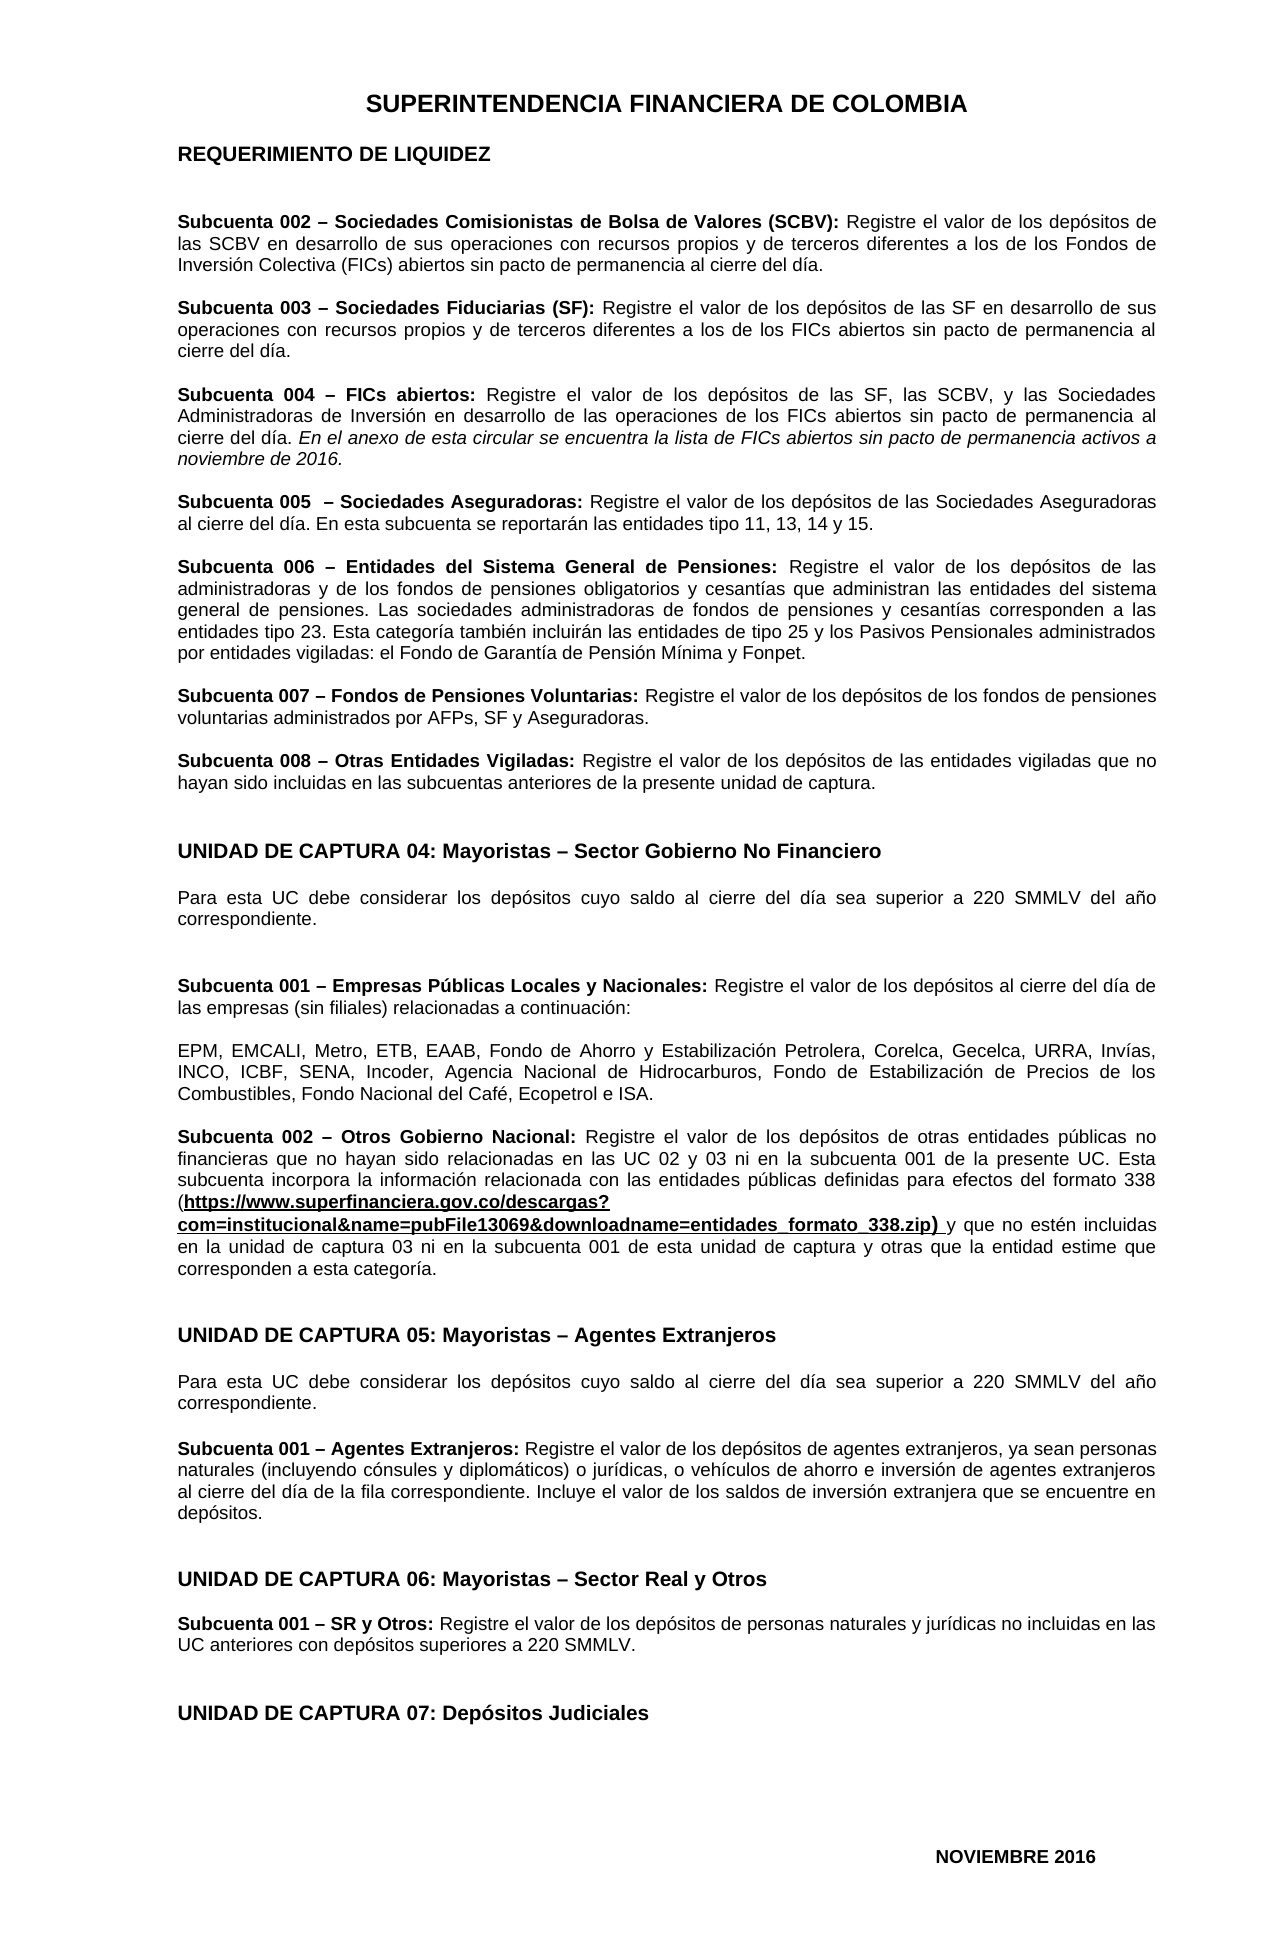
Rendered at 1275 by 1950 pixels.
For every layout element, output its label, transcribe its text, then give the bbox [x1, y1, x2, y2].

text EPM, EMCALI, Metro, ETB, EAAB, Fondo de Ahorro y Estabilización Petrolera, Corelca, Gecelca, URRA, Invías, INCO, ICBF, SENA, Incoder, Agencia Nacional de Hidrocarburos, Fondo de Estabilización de Precios de los Combustibles, Fondo Nacional del Café, Ecopetrol e ISA. [177, 1040, 1157, 1104]
text Para esta UC debe considerar los depósitos cuyo saldo al cierre del día sea superior a 220 SMMLV del año correspondiente. [177, 886, 1157, 929]
text Subcuenta 007 – Fondos de Pensiones Voluntarias: Registre el valor de los depósitos de los fondos de pensiones voluntarias administrados por AFPs, SF y Aseguradoras. [177, 685, 1157, 728]
text Subcuenta 004 – FICs abiertos: Registre el valor de los depósitos de las SF, las SCBV, y las Sociedades Administradoras de Inversión en desarrollo de las operaciones de los FICs abiertos sin pacto de permanencia al cierre del día. En el anexo de esta circular se encuentra la lista de FICs abiertos sin pacto de permanencia activos a noviembre de 2016. [177, 383, 1157, 469]
text Subcuenta 006 – Entidades del Sistema General de Pensiones: Registre el valor de los depósitos de las administradoras y de los fondos de pensiones obligatorios y cesantías que administran las entidades del sistema general de pensiones. Las sociedades administradoras de fondos de pensiones y cesantías corresponden a las entidades tipo 23. Esta categoría también incluirán las entidades de tipo 25 y los Pasivos Pensionales administrados por entidades vigiladas: el Fondo de Garantía de Pensión Mínima y Fonpet. [177, 556, 1157, 664]
text Subcuenta 002 – Otros Gobierno Nacional: Registre el valor de los depósitos de otras entidades públicas no financieras que no hayan sido relacionadas en las UC 02 y 03 ni en la subcuenta 001 de la presente UC. Esta subcuenta incorpora la información relacionada con las entidades públicas definidas para efectos del formato 338 (https://www.superfinanciera.gov.co/descargas?com=institucional&name=pubFile13069&downloadname=entidades_formato_338.zip) y que no estén incluidas en la unidad de captura 03 ni en la subcuenta 001 de esta unidad de captura y otras que la entidad estime que corresponden a esta categoría. [177, 1126, 1157, 1279]
text Subcuenta 001 – SR y Otros: Registre el valor de los depósitos de personas naturales y jurídicas no incluidas en las UC anteriores con depósitos superiores a 220 SMMLV. [177, 1612, 1157, 1656]
text Subcuenta 008 – Otras Entidades Vigiladas: Registre el valor de los depósitos de las entidades vigiladas que no hayan sido incluidas en las subcuentas anteriores de la presente unidad de captura. [177, 750, 1157, 793]
text UNIDAD DE CAPTURA 06: Mayoristas – Sector Real y Otros [177, 1567, 1157, 1591]
text UNIDAD DE CAPTURA 04: Mayoristas – Sector Gobierno No Financiero [177, 838, 1157, 862]
text UNIDAD DE CAPTURA 05: Mayoristas – Agentes Extranjeros [177, 1322, 1157, 1346]
text Subcuenta 003 – Sociedades Fiduciarias (SF): Registre el valor de los depósitos de las SF en desarrollo de sus operaciones con recursos propios y de terceros diferentes a los de los FICs abiertos sin pacto de permanencia al cierre del día. [177, 297, 1157, 362]
text Para esta UC debe considerar los depósitos cuyo saldo al cierre del día sea superior a 220 SMMLV del año correspondiente. [177, 1370, 1157, 1413]
text Subcuenta 001 – Empresas Públicas Locales y Nacionales: Registre el valor de los depósitos al cierre del día de las empresas (sin filiales) relacionadas a continuación: [177, 975, 1157, 1018]
text Subcuenta 002 – Sociedades Comisionistas de Bolsa de Valores (SCBV): Registre el valor de los depósitos de las SCBV en desarrollo de sus operaciones con recursos propios y de terceros diferentes a los de los Fondos de Inversión Colectiva (FICs) abiertos sin pacto de permanencia al cierre del día. [177, 211, 1157, 276]
text Subcuenta 005 – Sociedades Aseguradoras: Registre el valor de los depósitos de las Sociedades Aseguradoras al cierre del día. En esta subcuenta se reportarán las entidades tipo 11, 13, 14 y 15. [177, 491, 1157, 534]
text Subcuenta 001 – Agentes Extranjeros: Registre el valor de los depósitos de agentes extranjeros, ya sean personas naturales (incluyendo cónsules y diplomáticos) o jurídicas, o vehículos de ahorro e inversión de agentes extranjeros al cierre del día de la fila correspondiente. Incluye el valor de los saldos de inversión extranjera que se encuentre en depósitos. [177, 1437, 1157, 1524]
text UNIDAD DE CAPTURA 07: Depósitos Judiciales [177, 1701, 1157, 1725]
